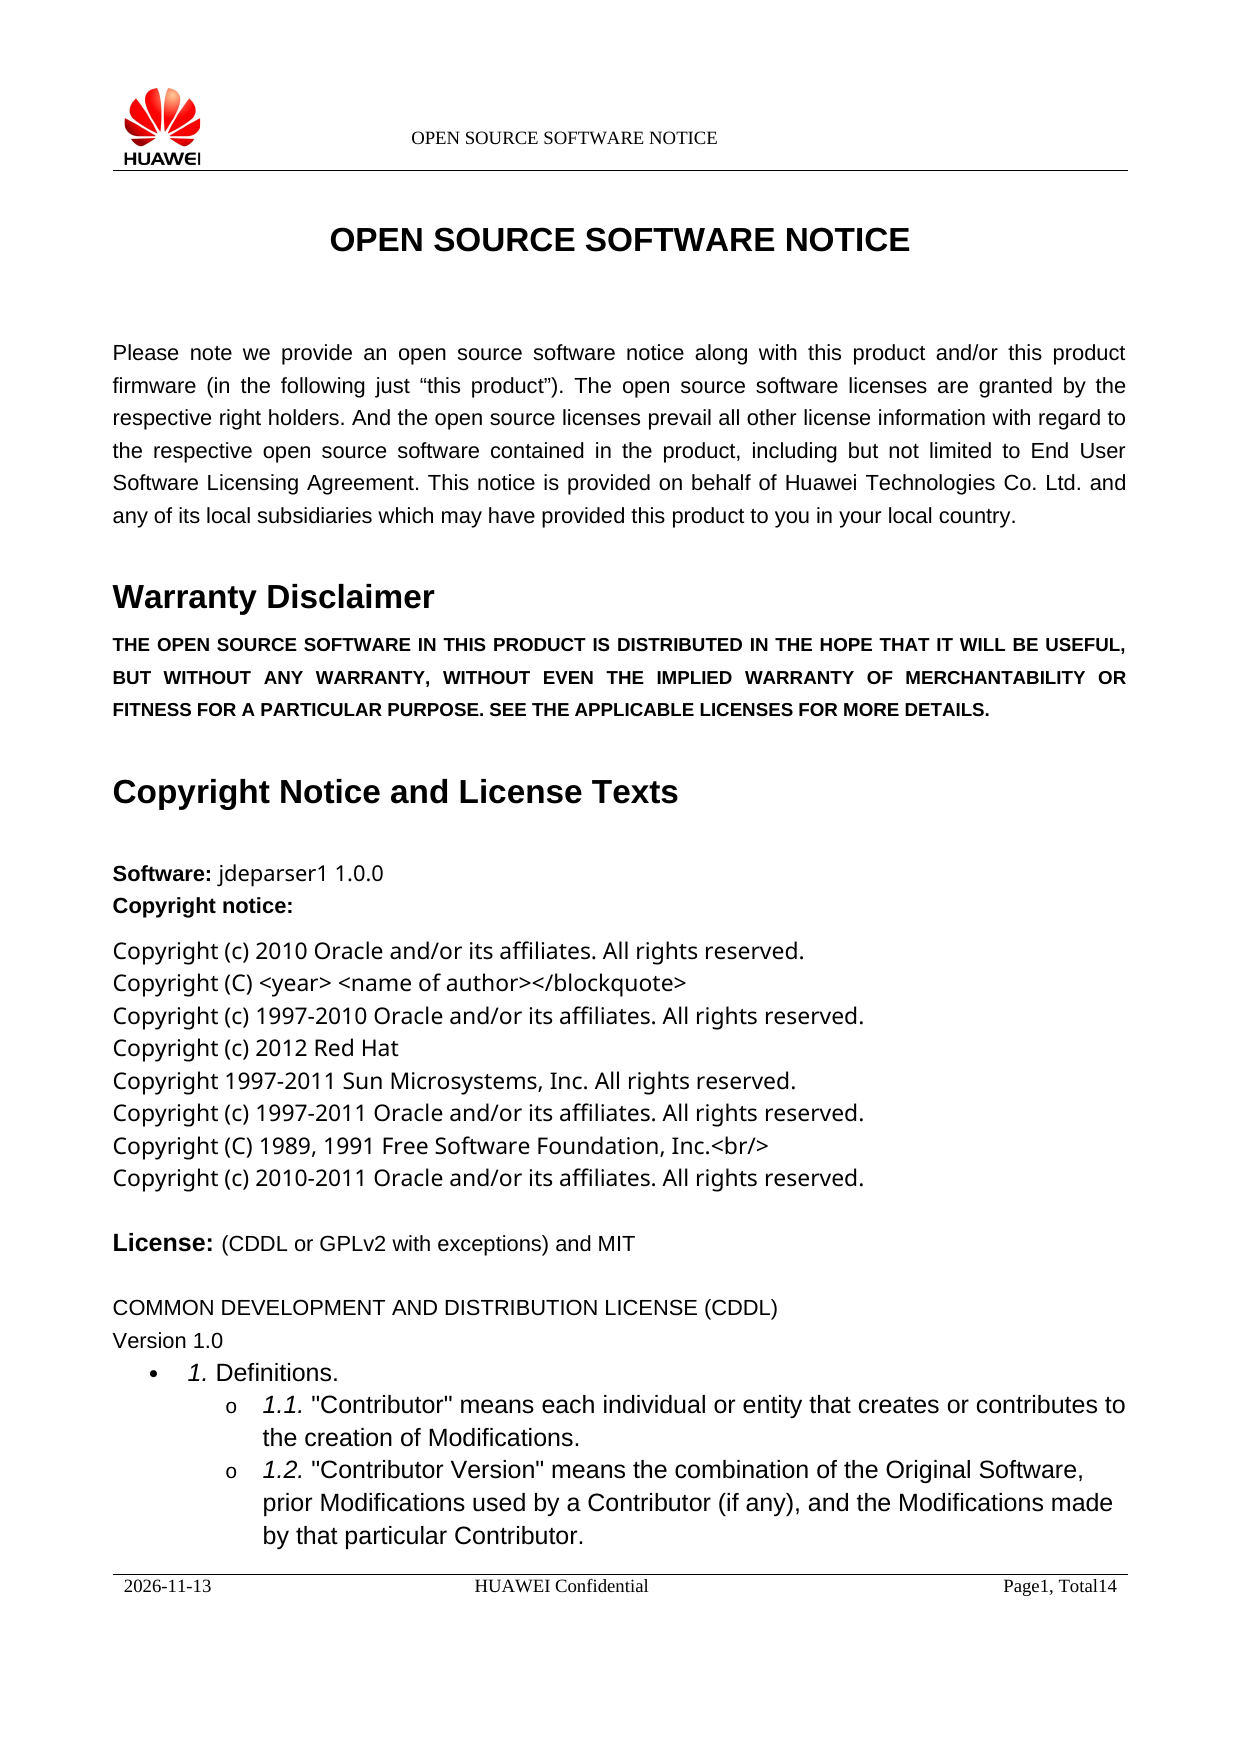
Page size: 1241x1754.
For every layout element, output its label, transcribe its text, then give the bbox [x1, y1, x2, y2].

text Copyright notice: [112, 889, 1128, 921]
text OPEN SOURCE SOFTWARE NOTICE [112, 206, 1128, 271]
text Please note we provide an open source software notice along with this product and/or this product firmware (in the following just “this product”). The open source software licenses are granted by the respective right holders. And the open source licenses prevail all other license information with regard to the respective open source software contained in the product, including but not limited to End User Software Licensing Agreement. This notice is provided on behalf of Huawei Technologies Co. Ltd. and any of its local subsidiaries which may have provided this product to you in your local country. [112, 336, 1128, 531]
text Copyright (c) 2010 Oracle and/or its affiliates. All rights reserved. Copyright (C) <year> <name of author></blockquote> Copyright (c) 1997-2010 Oracle and/or its affiliates. All rights reserved. Copyright (c) 2012 Red Hat Copyright 1997-2011 Sun Microsystems, Inc. All rights reserved. Copyright (c) 1997-2011 Oracle and/or its affiliates. All rights reserved. Copyright (C) 1989, 1991 Free Software Foundation, Inc.<br/> Copyright (c) 2010-2011 Oracle and/or its affiliates. All rights reserved. [112, 934, 1128, 1226]
text Copyright Notice and License Texts [112, 759, 1128, 824]
list 1. Definitions. [150, 1356, 1128, 1389]
text COMMON DEVELOPMENT AND DISTRIBUTION LICENSE (CDDL) Version 1.0 [112, 1259, 1128, 1356]
title Software: jdeparser1 1.0.0 [112, 856, 1128, 889]
text The open source software in this product is distributed in the hope that it will be useful, but WITHOUT ANY WARRANTY, without even the implied warranty of MERCHANTABILITY or FITNESS FOR A PARTICULAR PURPOSE. See the applicable licenses for more details. [112, 629, 1128, 726]
list 1.1. "Contributor" means each individual or entity that creates or contributes to the creation of Modifications. [225, 1389, 1128, 1454]
list 1.2. "Contributor Version" means the combination of the Original Software, prior Modifications used by a Contributor (if any), and the Modifications made by that particular Contributor. [225, 1454, 1128, 1551]
text License: (CDDL or GPLv2 with exceptions) and MIT [112, 1226, 1128, 1259]
text Warranty Disclaimer [112, 564, 1128, 629]
picture [124, 88, 201, 165]
